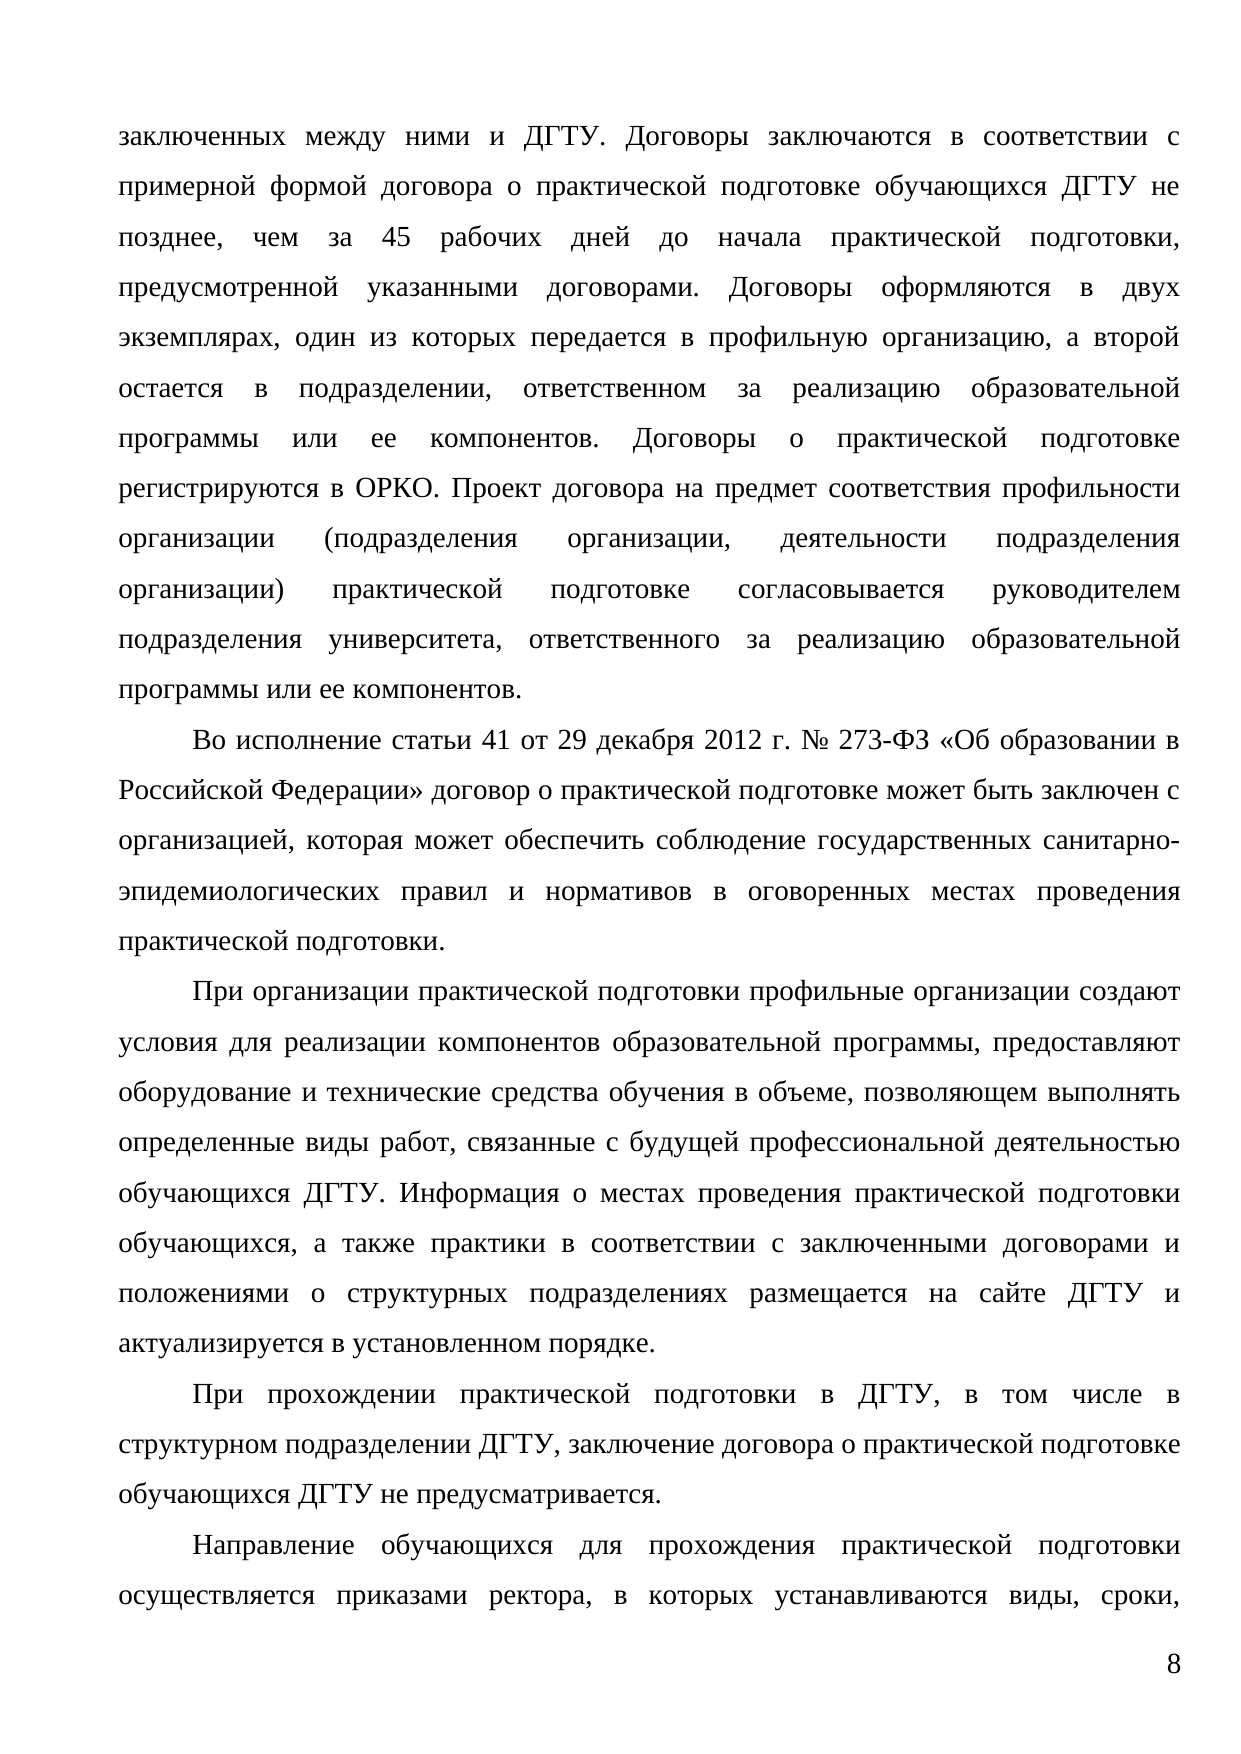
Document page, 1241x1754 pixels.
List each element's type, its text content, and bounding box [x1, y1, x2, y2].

text При организации практической подготовки профильные организации создают условия для реализации компонентов образовательной программы, предоставляют оборудование и технические средства обучения в объеме, позволяющем выполнять определенные виды работ, связанные с будущей профессиональной деятельностью обучающихся ДГТУ. Информация о местах проведения практической подготовки обучающихся, а также практики в соответствии с заключенными договорами и положениями о структурных подразделениях размещается на сайте ДГТУ и актуализируется в установленном порядке. [118, 973, 1181, 1359]
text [118, 118, 1181, 705]
text Во исполнение статьи 41 от 29 декабря 2012 г. № 273-ФЗ «Об образовании в Российской Федерации» договор о практической подготовке может быть заключен с организацией, которая может обеспечить соблюдение государственных санитарно-эпидемиологических правил и нормативов в оговоренных местах проведения практической подготовки. [118, 722, 1181, 957]
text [118, 1527, 1181, 1611]
text При прохождении практической подготовки в ДГТУ, в том числе в структурном подразделении ДГТУ, заключение договора о практической подготовке обучающихся ДГТУ не предусматривается. [118, 1376, 1181, 1510]
